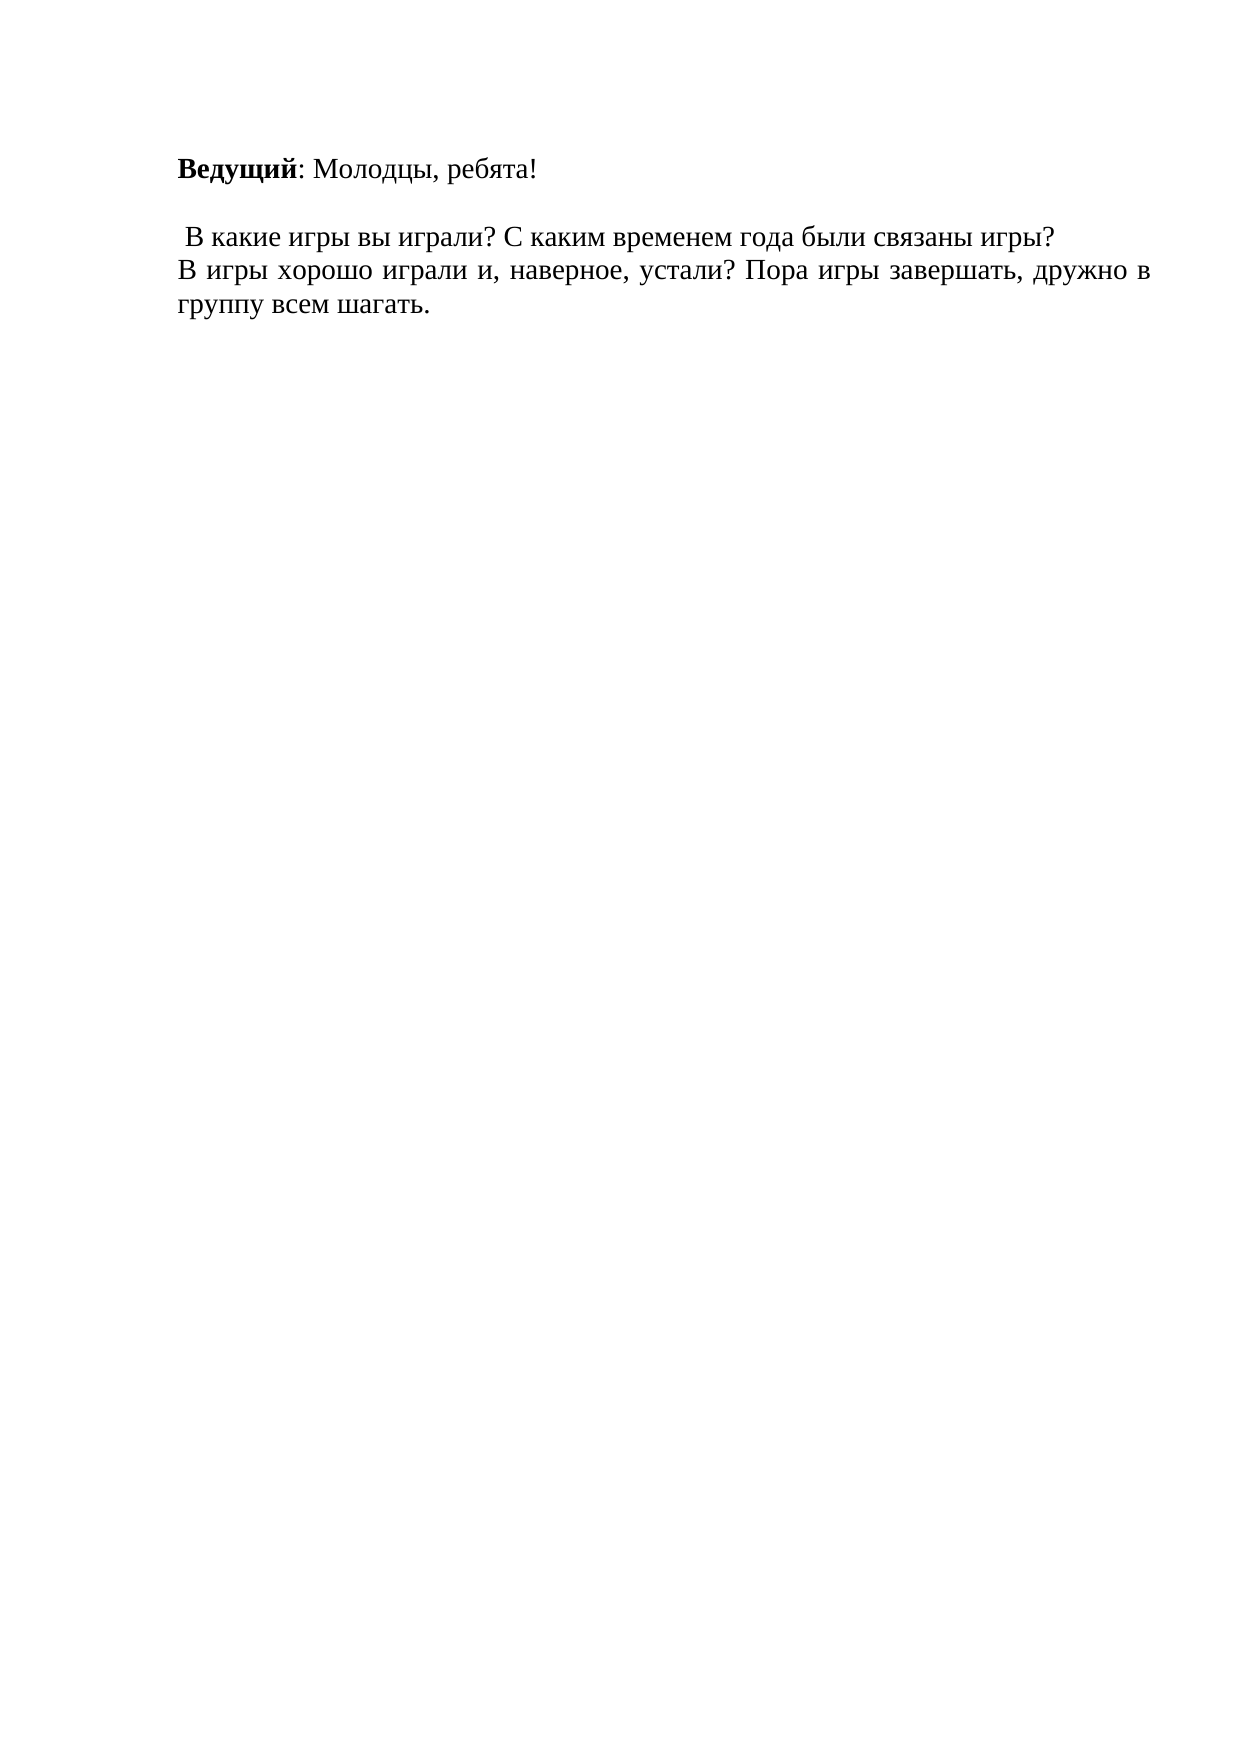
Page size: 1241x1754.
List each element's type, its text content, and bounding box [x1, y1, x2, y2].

text В игры хорошо играли и, наверное, устали? Пора игры завершать, дружно в группу всем шагать. [177, 252, 1152, 319]
text Ведущий: Молодцы, ребята! [177, 152, 1152, 185]
text В какие игры вы играли? С каким временем года были связаны игры? [177, 219, 1152, 252]
